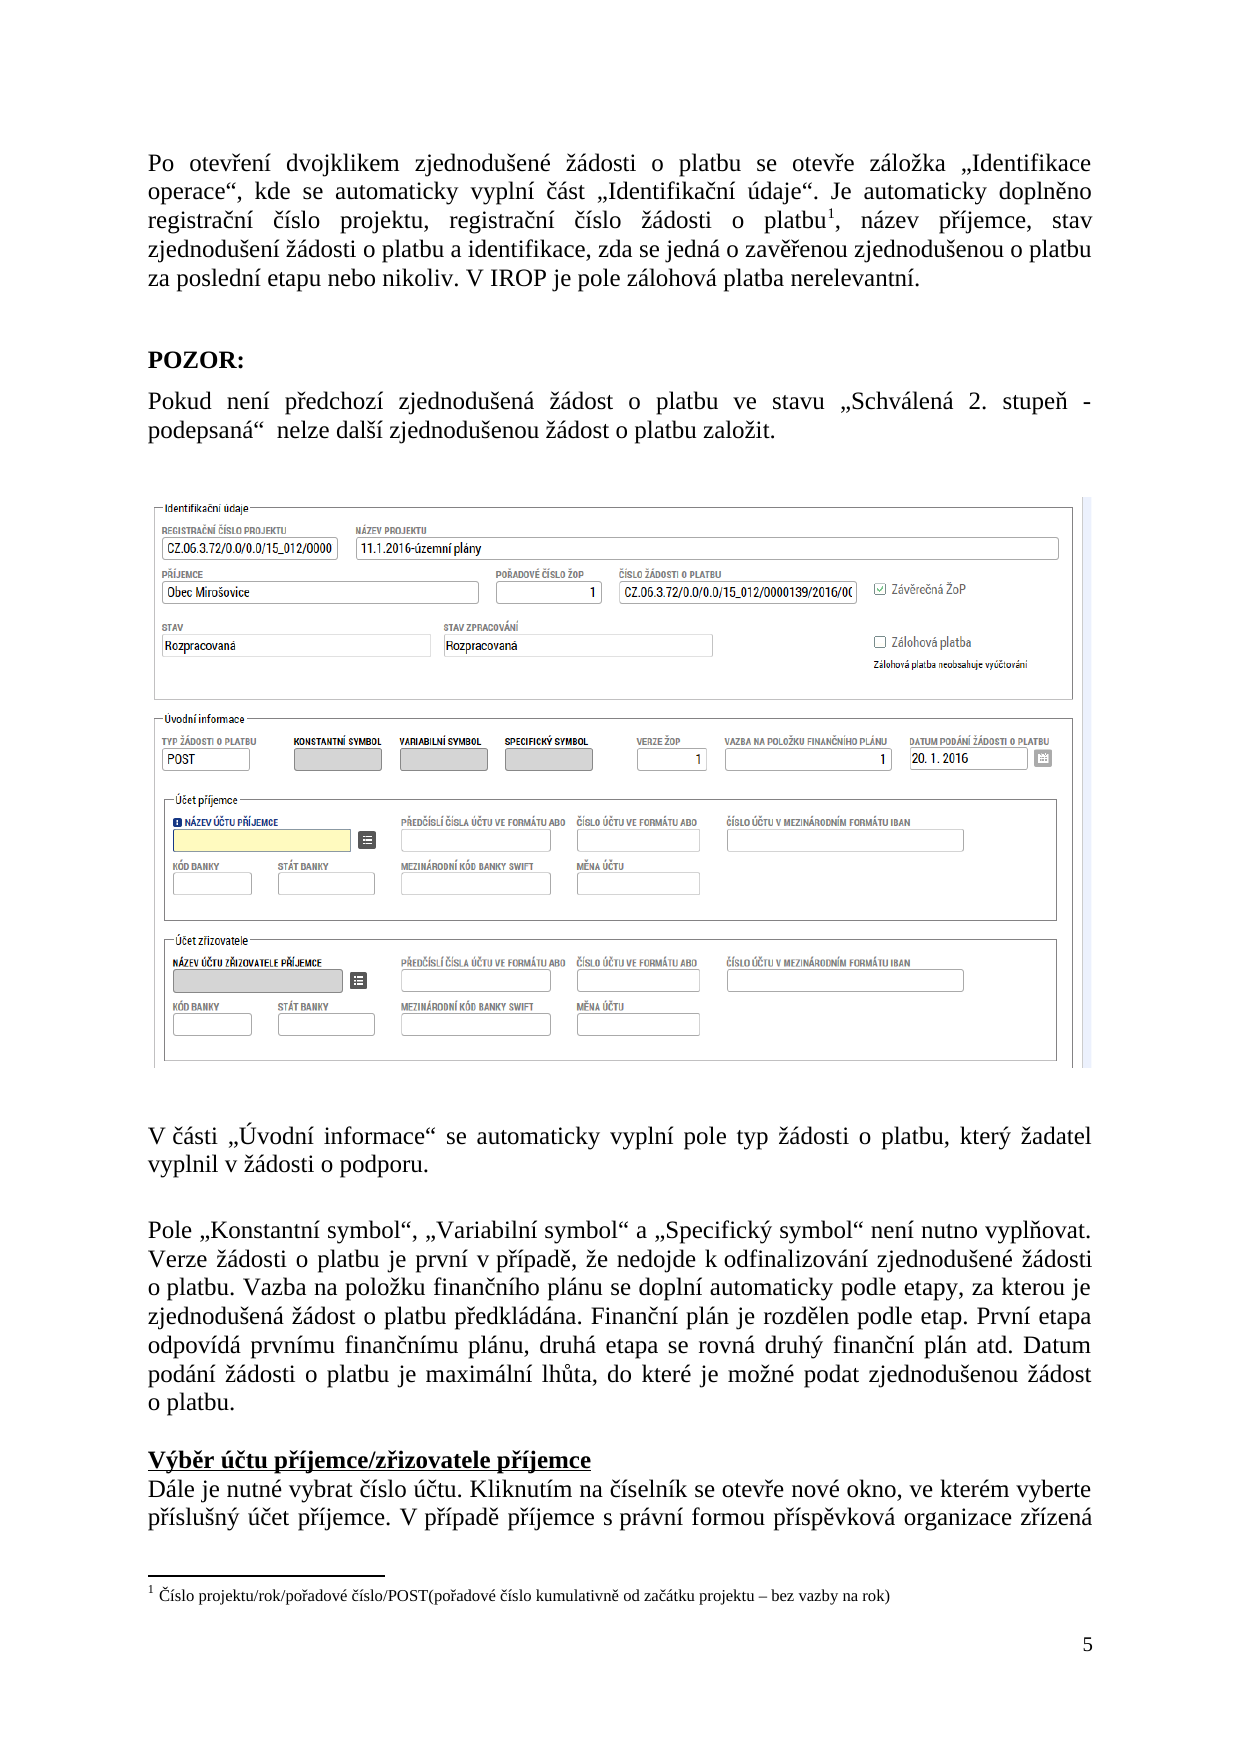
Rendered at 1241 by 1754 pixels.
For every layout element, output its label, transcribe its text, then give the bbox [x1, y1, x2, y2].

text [148, 1474, 1092, 1531]
picture [147, 497, 1092, 1068]
text Po otevření dvojklikem zjednodušené žádosti o platbu se otevře záložka „Identifikace operace“, kde se automaticky vyplní část „Identifikační údaje“. Je automaticky doplněno registrační číslo projektu, registrační číslo žádosti o platbu, název příjemce, stav zjednodušení žádosti o platbu a identifikace, zda se jedná o zavěřenou zjednodušenou o platbu za poslední etapu nebo nikoliv. V IROP je pole zálohová platba nerelevantní. [148, 148, 1092, 291]
text Pole „Konstantní symbol“, „Variabilní symbol“ a „Specifický symbol“ není nutno vyplňovat. Verze žádosti o platbu je první v případě, že nedojde k odfinalizování zjednodušené žádosti o platbu. Vazba na položku finančního plánu se doplní automaticky podle etapy, za kterou je zjednodušená žádost o platbu předkládána. Finanční plán je rozdělen podle etap. První etapa odpovídá prvnímu finančnímu plánu, druhá etapa se rovná druhý finanční plán atd. Datum podání žádosti o platbu je maximální lhůta, do které je možné podat zjednodušenou žádost o platbu. [148, 1215, 1092, 1416]
text V části „Úvodní informace“ se automaticky vyplní pole typ žádosti o platbu, který žadatel vyplnil v žádosti o podporu. [148, 1121, 1092, 1178]
text Pokud není předchozí zjednodušená žádost o platbu ve stavu „Schválená 2. stupeň - podepsaná“ nelze další zjednodušenou žádost o platbu založit. [148, 386, 1092, 444]
text POZOR: [148, 345, 1092, 374]
subtitle Výběr účtu příjemce/zřizovatele příjemce [148, 1445, 1092, 1474]
